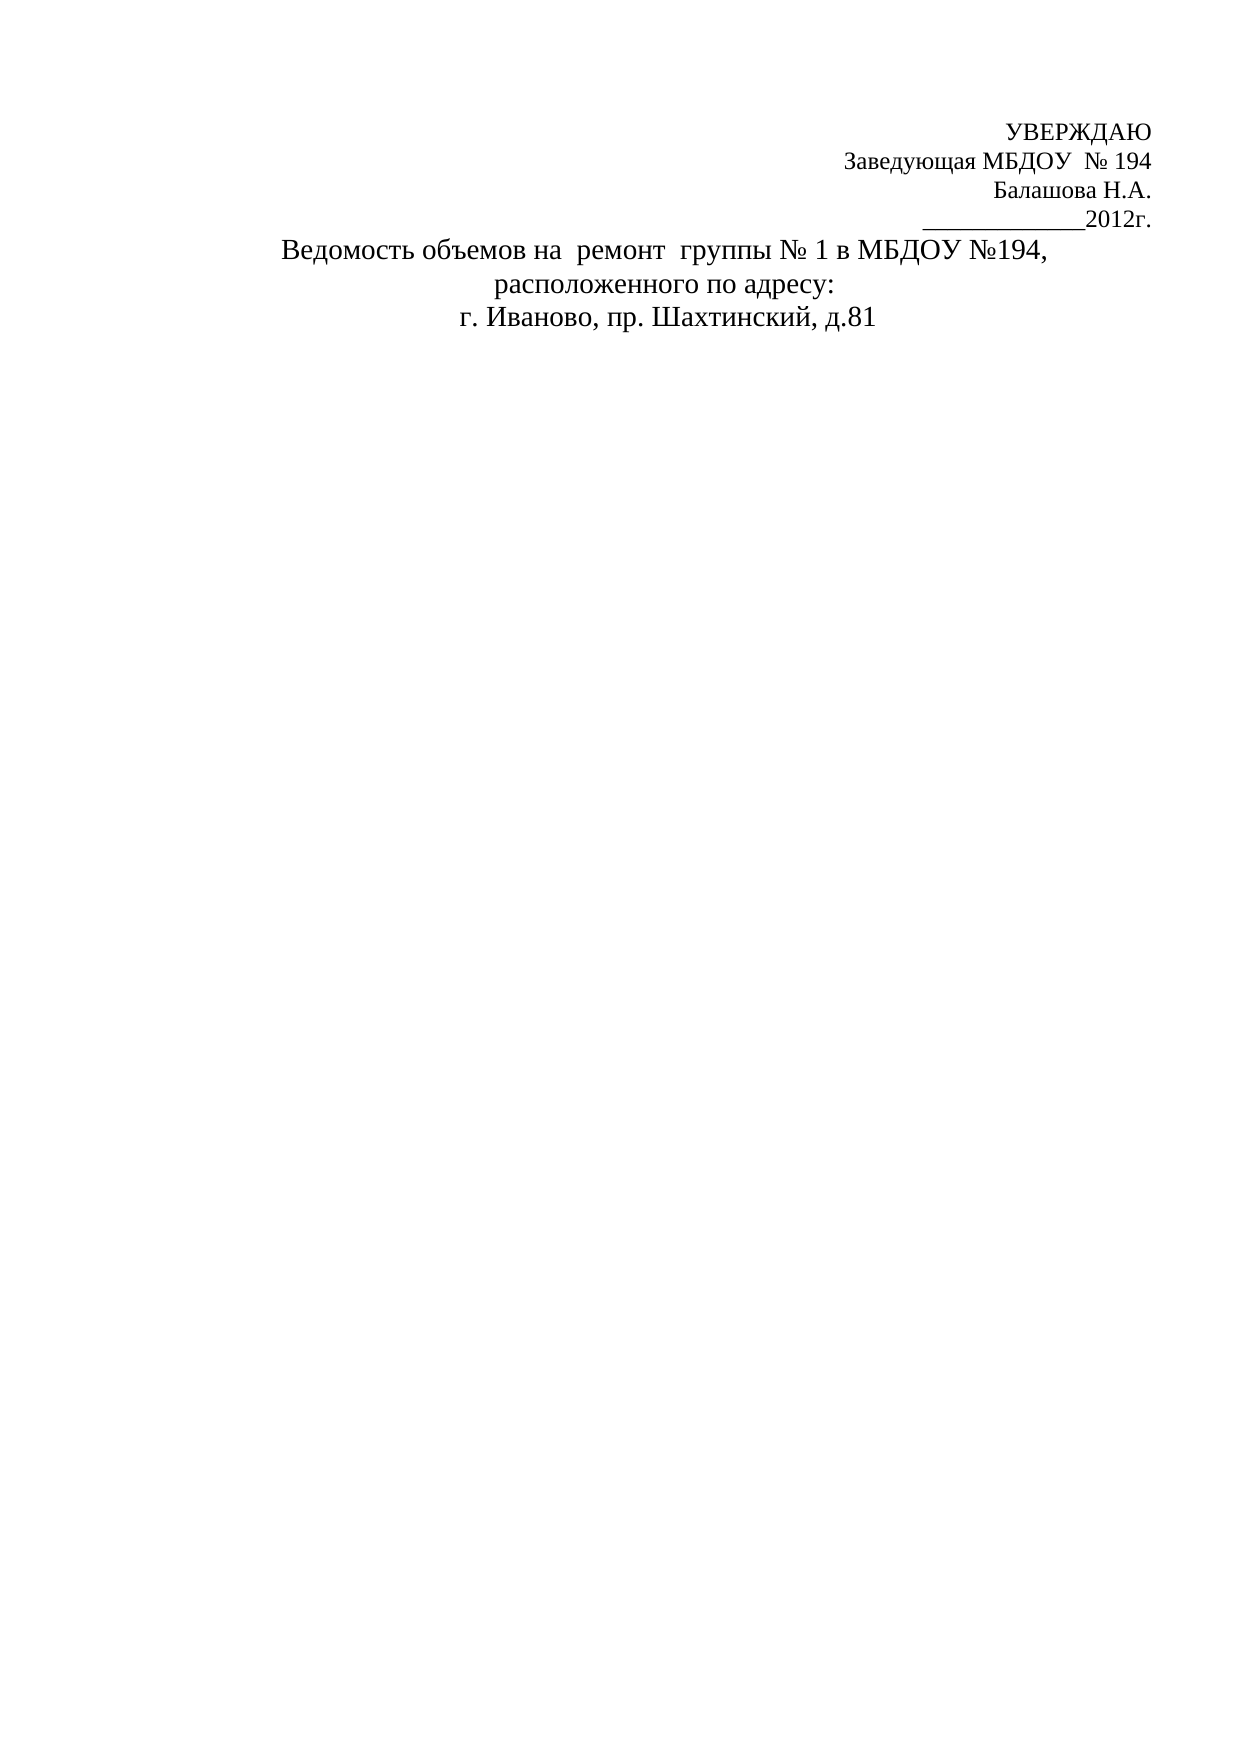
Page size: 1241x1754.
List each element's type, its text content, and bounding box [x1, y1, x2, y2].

text Заведующая МБДОУ № 194 [177, 146, 1152, 175]
text _____________2012г. [177, 204, 1152, 232]
text Ведомость объемов на ремонт группы № 1 в МБДОУ №194, расположенного по адресу: [177, 232, 1152, 299]
text г. Иваново, пр. Шахтинский, д.81 [177, 299, 1152, 333]
text Балашова Н.А. [177, 175, 1152, 204]
text УВЕРЖДАЮ [177, 117, 1152, 146]
